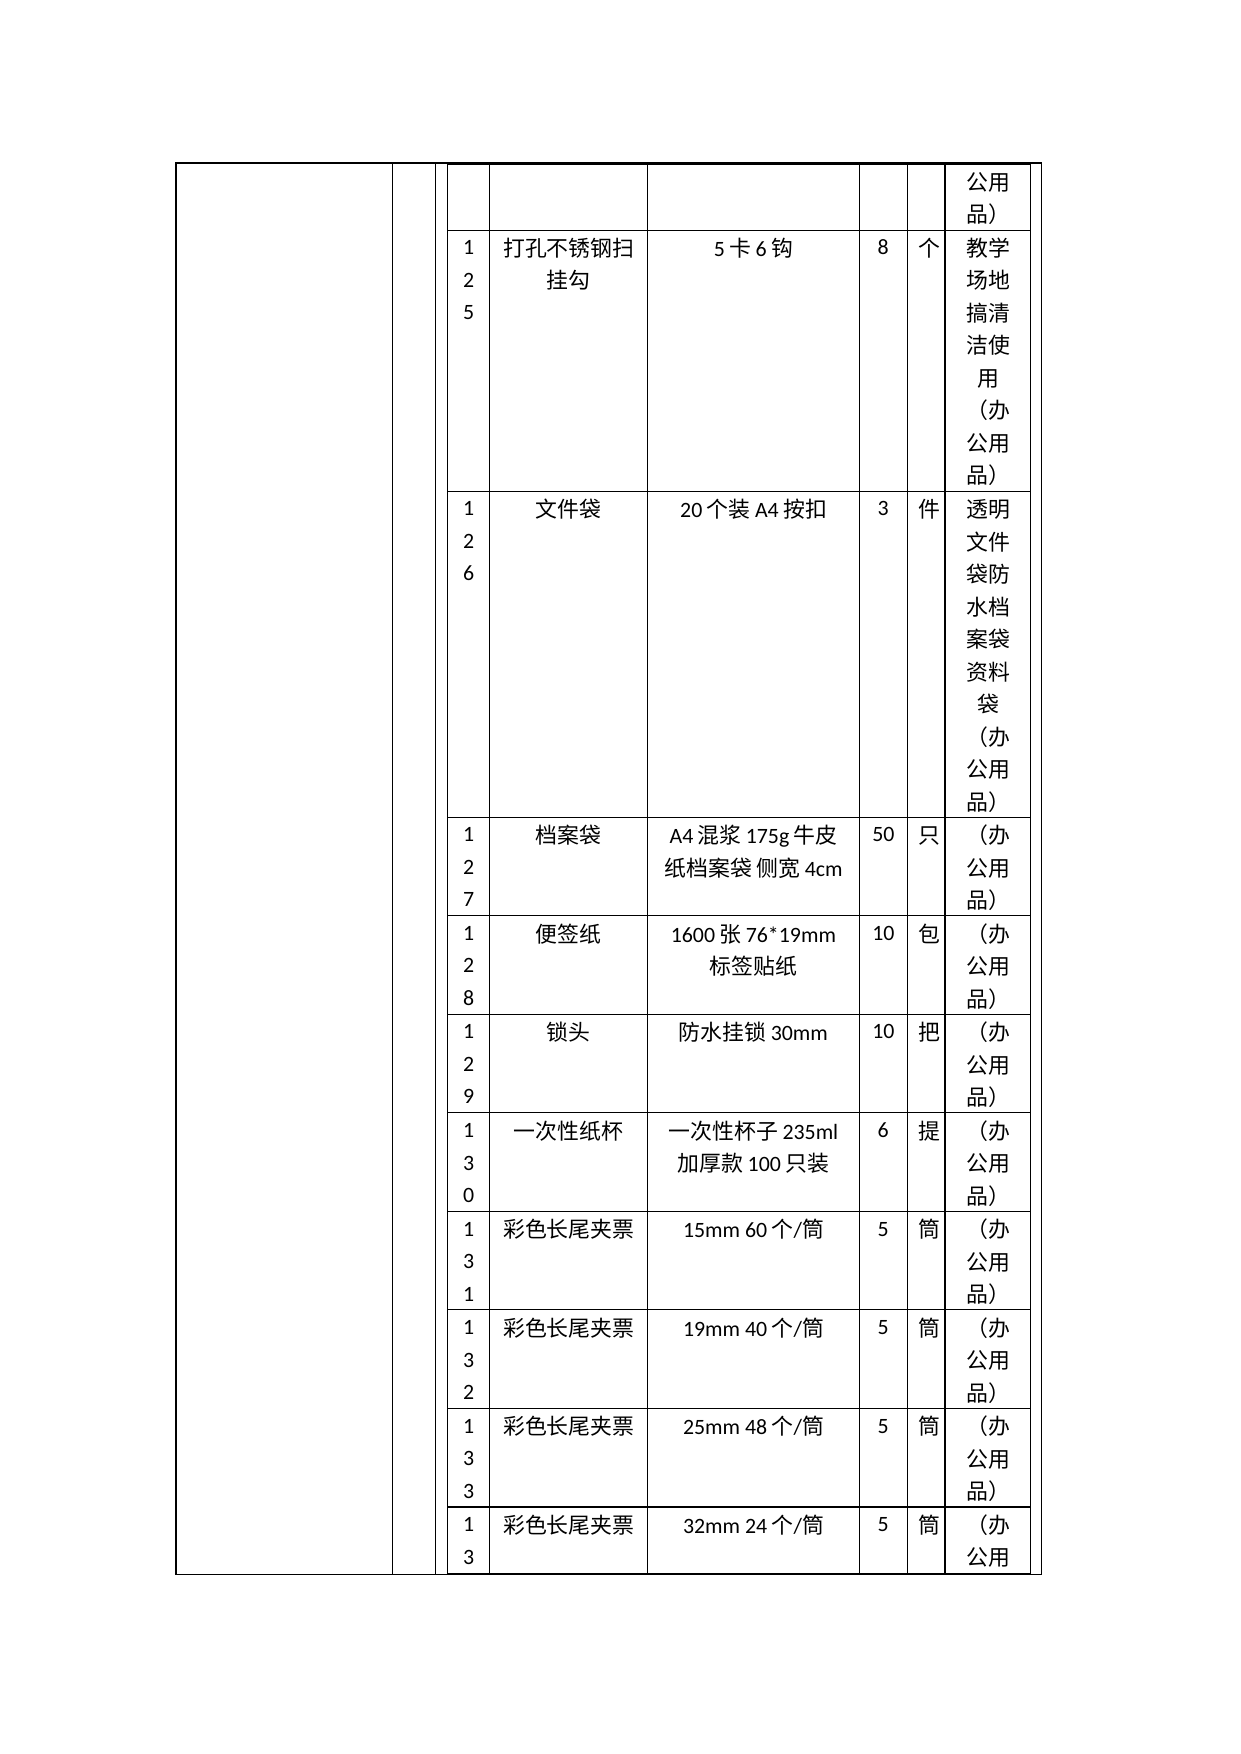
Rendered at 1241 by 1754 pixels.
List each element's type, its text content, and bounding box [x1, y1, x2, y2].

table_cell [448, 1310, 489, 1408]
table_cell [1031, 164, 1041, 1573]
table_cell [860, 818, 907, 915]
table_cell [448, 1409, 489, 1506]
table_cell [648, 231, 859, 491]
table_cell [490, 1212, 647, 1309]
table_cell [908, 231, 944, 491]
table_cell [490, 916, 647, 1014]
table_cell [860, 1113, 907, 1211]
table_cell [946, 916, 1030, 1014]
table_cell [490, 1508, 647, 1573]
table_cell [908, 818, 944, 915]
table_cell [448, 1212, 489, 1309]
table_cell [177, 164, 392, 1573]
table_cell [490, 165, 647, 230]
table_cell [490, 231, 647, 491]
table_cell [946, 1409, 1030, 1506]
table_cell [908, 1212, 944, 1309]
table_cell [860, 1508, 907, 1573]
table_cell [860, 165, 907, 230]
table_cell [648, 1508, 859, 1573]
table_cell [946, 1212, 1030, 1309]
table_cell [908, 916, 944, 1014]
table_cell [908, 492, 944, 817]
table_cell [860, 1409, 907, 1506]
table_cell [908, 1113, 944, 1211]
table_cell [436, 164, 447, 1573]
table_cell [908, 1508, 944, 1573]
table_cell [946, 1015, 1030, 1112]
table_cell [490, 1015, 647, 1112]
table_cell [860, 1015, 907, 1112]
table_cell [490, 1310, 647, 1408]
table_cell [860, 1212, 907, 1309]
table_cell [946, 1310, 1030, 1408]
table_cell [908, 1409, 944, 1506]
table_cell 2 [393, 164, 435, 1573]
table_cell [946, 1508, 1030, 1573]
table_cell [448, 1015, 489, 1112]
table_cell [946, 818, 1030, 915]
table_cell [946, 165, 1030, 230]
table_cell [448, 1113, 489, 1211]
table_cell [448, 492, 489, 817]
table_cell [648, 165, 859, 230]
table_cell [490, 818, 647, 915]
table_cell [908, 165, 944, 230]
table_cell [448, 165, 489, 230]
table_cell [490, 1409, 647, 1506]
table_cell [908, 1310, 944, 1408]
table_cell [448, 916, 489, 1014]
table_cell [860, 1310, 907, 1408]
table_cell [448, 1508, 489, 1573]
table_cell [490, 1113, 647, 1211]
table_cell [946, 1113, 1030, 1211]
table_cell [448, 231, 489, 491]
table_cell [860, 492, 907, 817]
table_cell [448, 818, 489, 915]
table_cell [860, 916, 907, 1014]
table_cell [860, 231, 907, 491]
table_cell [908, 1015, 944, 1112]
